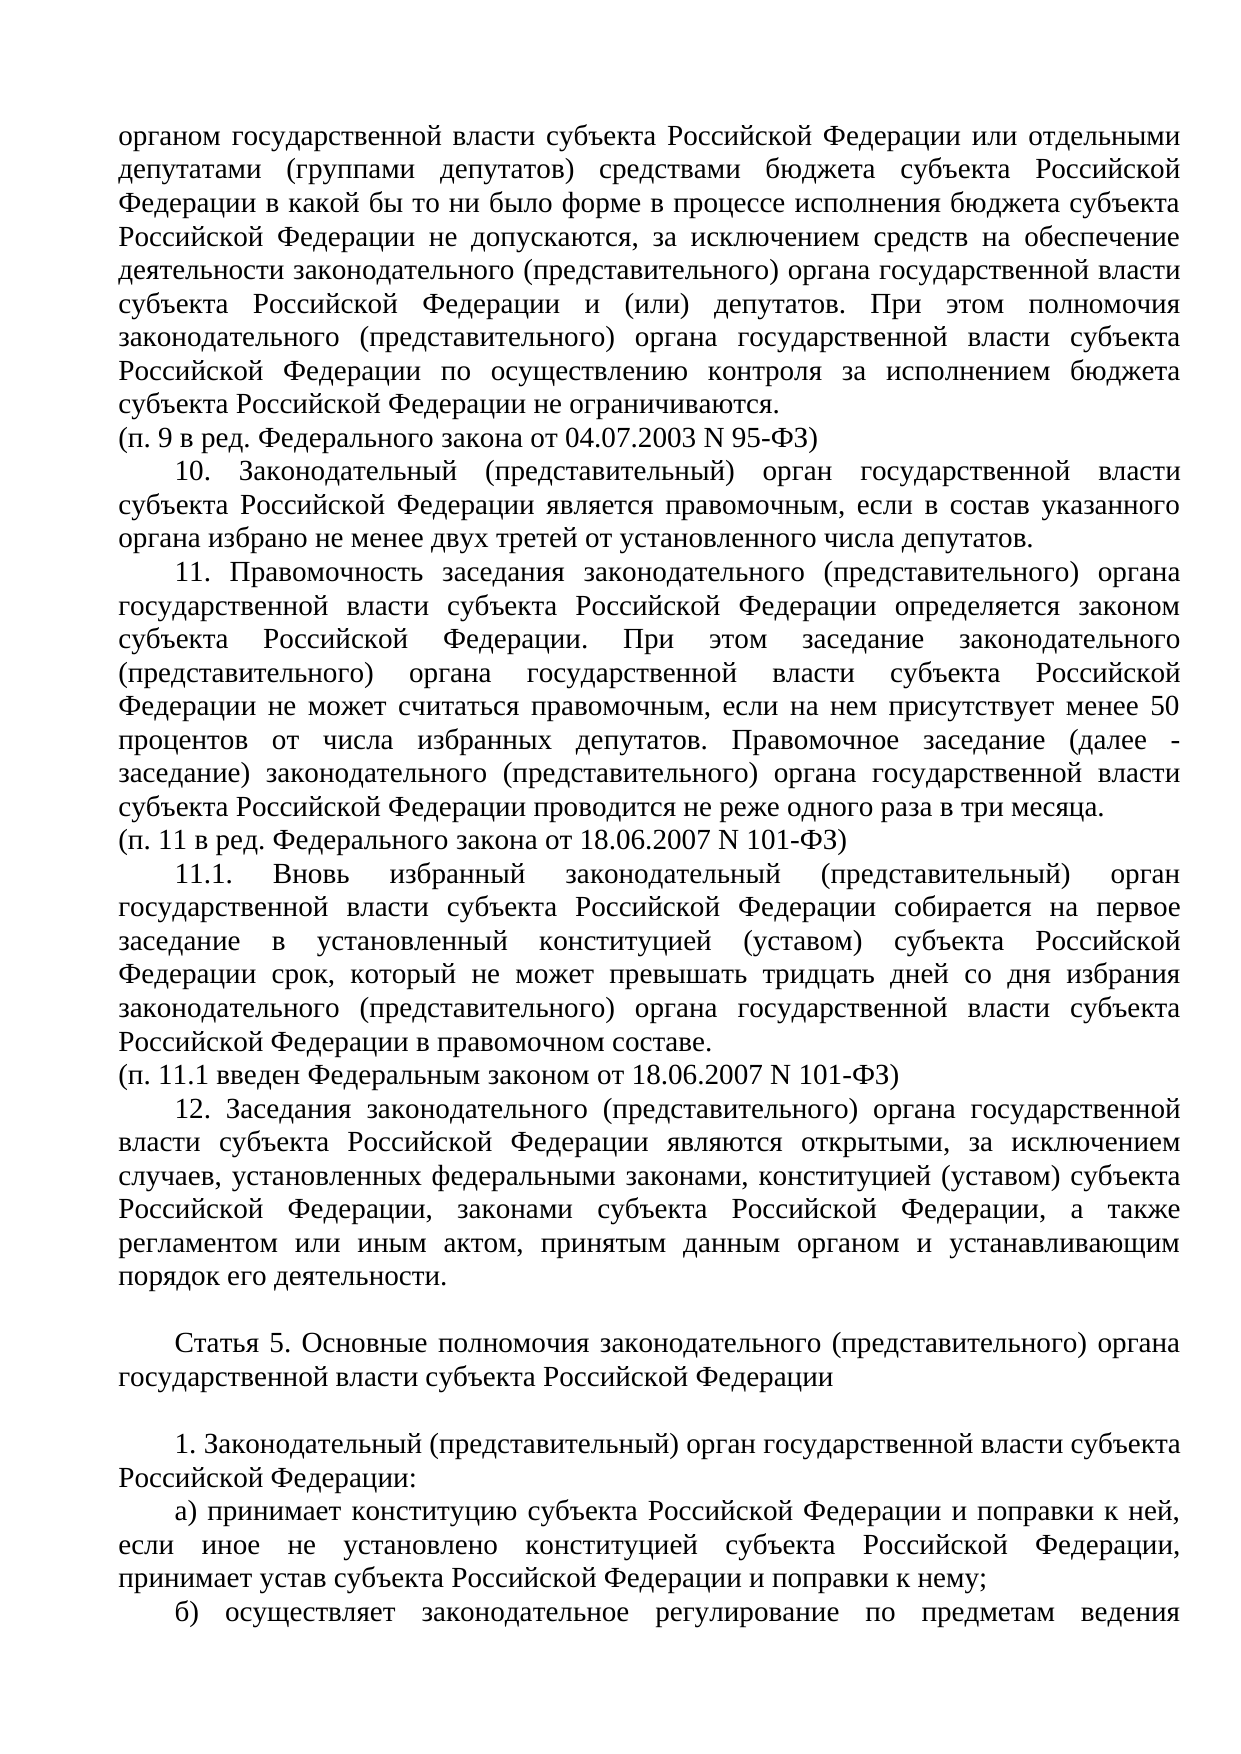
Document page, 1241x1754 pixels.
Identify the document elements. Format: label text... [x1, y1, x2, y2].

text (п. 9 в ред. Федерального закона от 04.07.2003 N 95-ФЗ) [118, 420, 1181, 453]
text 10. Законодательный (представительный) орган государственной власти субъекта Российской Федерации является правомочным, если в состав указанного органа избрано не менее двух третей от установленного числа депутатов. [118, 453, 1181, 554]
text 11.1. Вновь избранный законодательный (представительный) орган государственной власти субъекта Российской Федерации собирается на первое заседание в установленный конституцией (уставом) субъекта Российской Федерации срок, который не может превышать тридцать дней со дня избрания законодательного (представительного) органа государственной власти субъекта Российской Федерации в правомочном составе. [118, 856, 1181, 1057]
text (п. 11.1 введен Федеральным законом от 18.06.2007 N 101-ФЗ) [118, 1057, 1181, 1091]
text а) принимает конституцию субъекта Российской Федерации и поправки к ней, если иное не установлено конституцией субъекта Российской Федерации, принимает устав субъекта Российской Федерации и поправки к нему; [118, 1493, 1181, 1594]
text Статья 5. Основные полномочия законодательного (представительного) органа государственной власти субъекта Российской Федерации [118, 1326, 1181, 1393]
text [118, 1594, 1181, 1627]
text 1. Законодательный (представительный) орган государственной власти субъекта Российской Федерации: [118, 1426, 1181, 1493]
text 11. Правомочность заседания законодательного (представительного) органа государственной власти субъекта Российской Федерации определяется законом субъекта Российской Федерации. При этом заседание законодательного (представительного) органа государственной власти субъекта Российской Федерации не может считаться правомочным, если на нем присутствует менее 50 процентов от числа избранных депутатов. Правомочное заседание (далее - заседание) законодательного (представительного) органа государственной власти субъекта Российской Федерации проводится не реже одного раза в три месяца. [118, 554, 1181, 822]
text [118, 118, 1181, 420]
text (п. 11 в ред. Федерального закона от 18.06.2007 N 101-ФЗ) [118, 822, 1181, 856]
text 12. Заседания законодательного (представительного) органа государственной власти субъекта Российской Федерации являются открытыми, за исключением случаев, установленных федеральными законами, конституцией (уставом) субъекта Российской Федерации, законами субъекта Российской Федерации, а также регламентом или иным актом, принятым данным органом и устанавливающим порядок его деятельности. [118, 1091, 1181, 1292]
